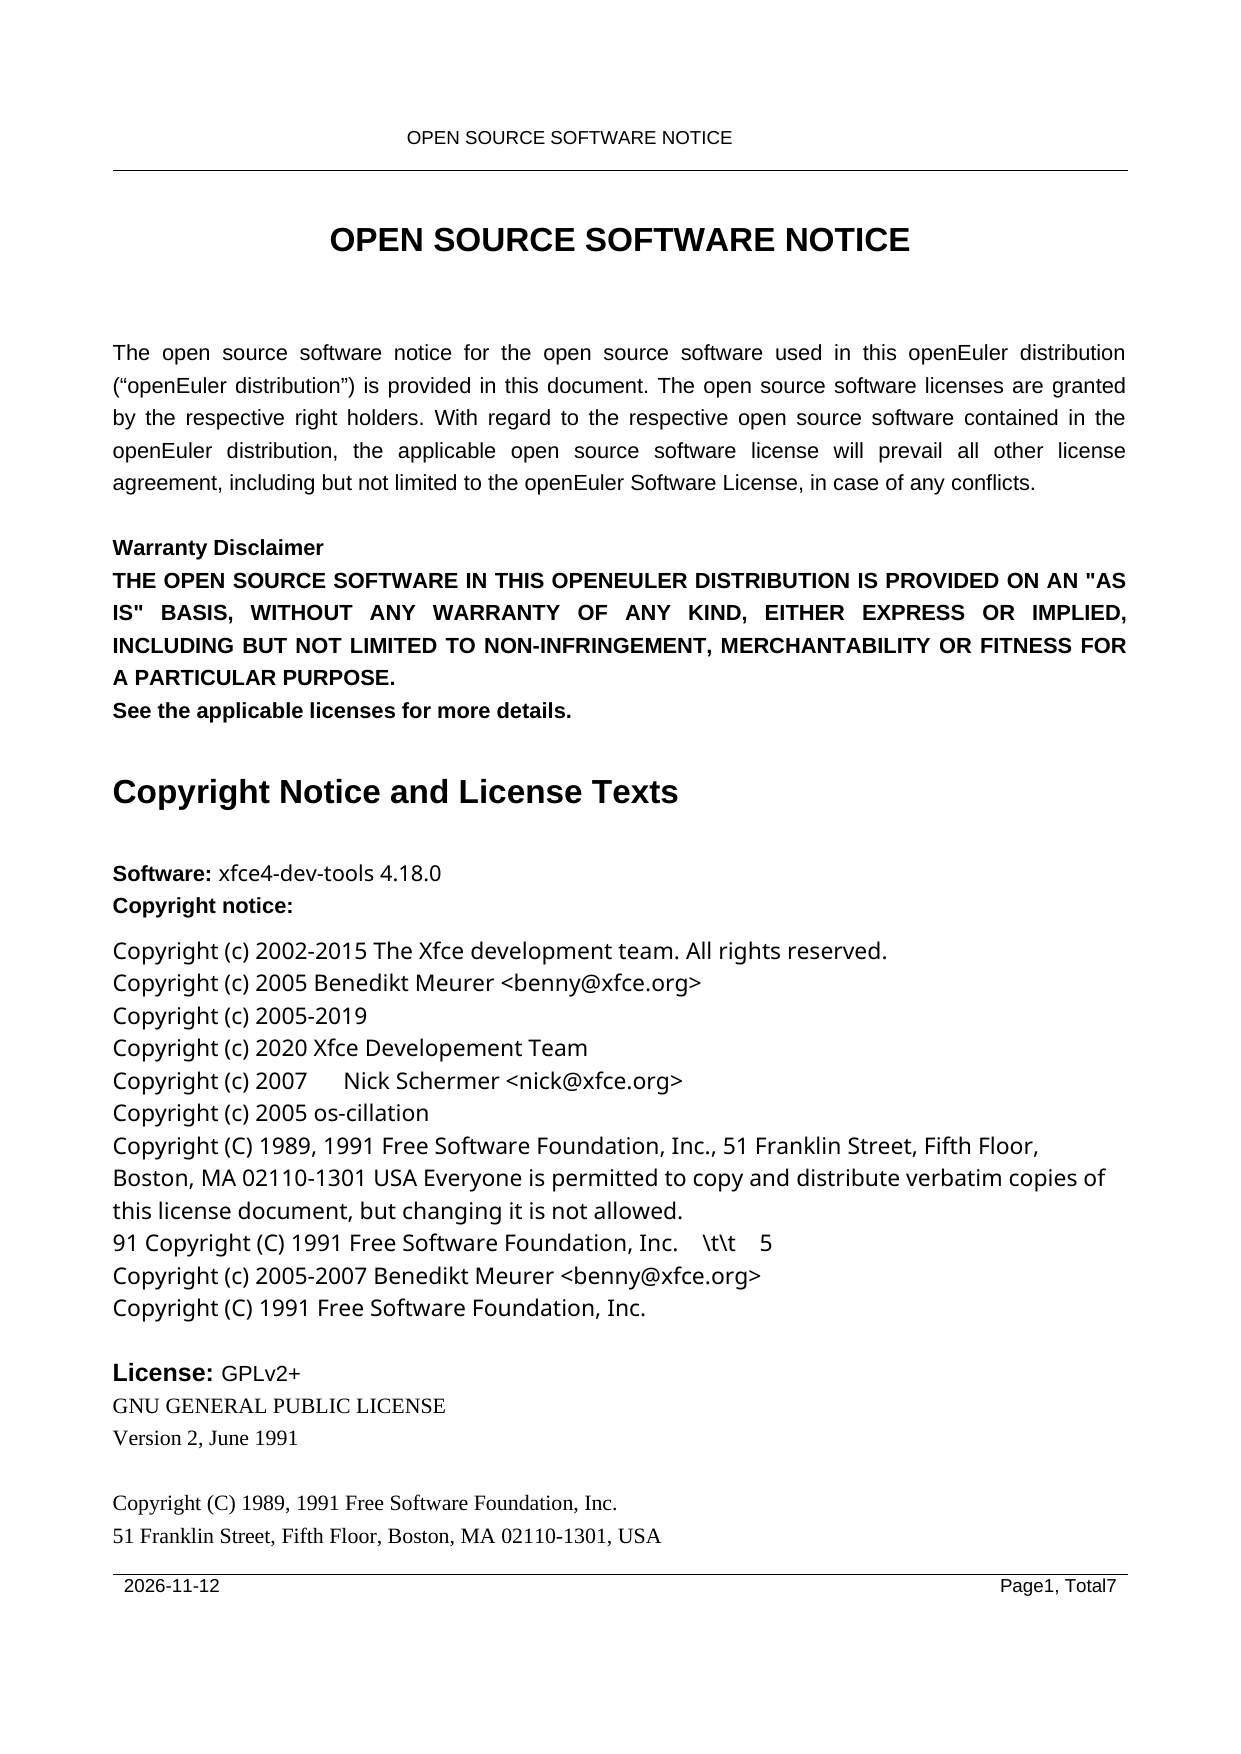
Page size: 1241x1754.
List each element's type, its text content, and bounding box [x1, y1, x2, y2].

text Copyright (c) 2002-2015 The Xfce development team. All rights reserved. Copyright (c) 2005 Benedikt Meurer <benny@xfce.org> Copyright (c) 2005-2019 Copyright (c) 2020 Xfce Developement Team Copyright (c) 2007 Nick Schermer <nick@xfce.org> Copyright (c) 2005 os-cillation Copyright (C) 1989, 1991 Free Software Foundation, Inc., 51 Franklin Street, Fifth Floor, Boston, MA 02110-1301 USA Everyone is permitted to copy and distribute verbatim copies of this license document, but changing it is not allowed. 91 Copyright (C) 1991 Free Software Foundation, Inc. \t\t 5 Copyright (c) 2005-2007 Benedikt Meurer <benny@xfce.org> Copyright (C) 1991 Free Software Foundation, Inc. [112, 934, 1128, 1356]
text Warranty Disclaimer [112, 531, 1128, 564]
text License: GPLv2+ [112, 1356, 1128, 1389]
text THE OPEN SOURCE SOFTWARE IN THIS OPENEULER DISTRIBUTION IS PROVIDED ON AN "AS IS" BASIS, WITHOUT ANY WARRANTY OF ANY KIND, EITHER EXPRESS OR IMPLIED, INCLUDING BUT NOT LIMITED TO NON-INFRINGEMENT, MERCHANTABILITY OR FITNESS FOR A PARTICULAR PURPOSE. See the applicable licenses for more details. [112, 564, 1128, 726]
text OPEN SOURCE SOFTWARE NOTICE [112, 206, 1128, 271]
text The open source software notice for the open source software used in this openEuler distribution (“openEuler distribution”) is provided in this document. The open source software licenses are granted by the respective right holders. With regard to the respective open source software contained in the openEuler distribution, the applicable open source software license will prevail all other license agreement, including but not limited to the openEuler Software License, in case of any conflicts. [112, 336, 1128, 499]
text Copyright Notice and License Texts [112, 759, 1128, 824]
title Software: xfce4-dev-tools 4.18.0 [112, 856, 1128, 889]
text Copyright notice: [112, 889, 1128, 921]
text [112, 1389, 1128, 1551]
